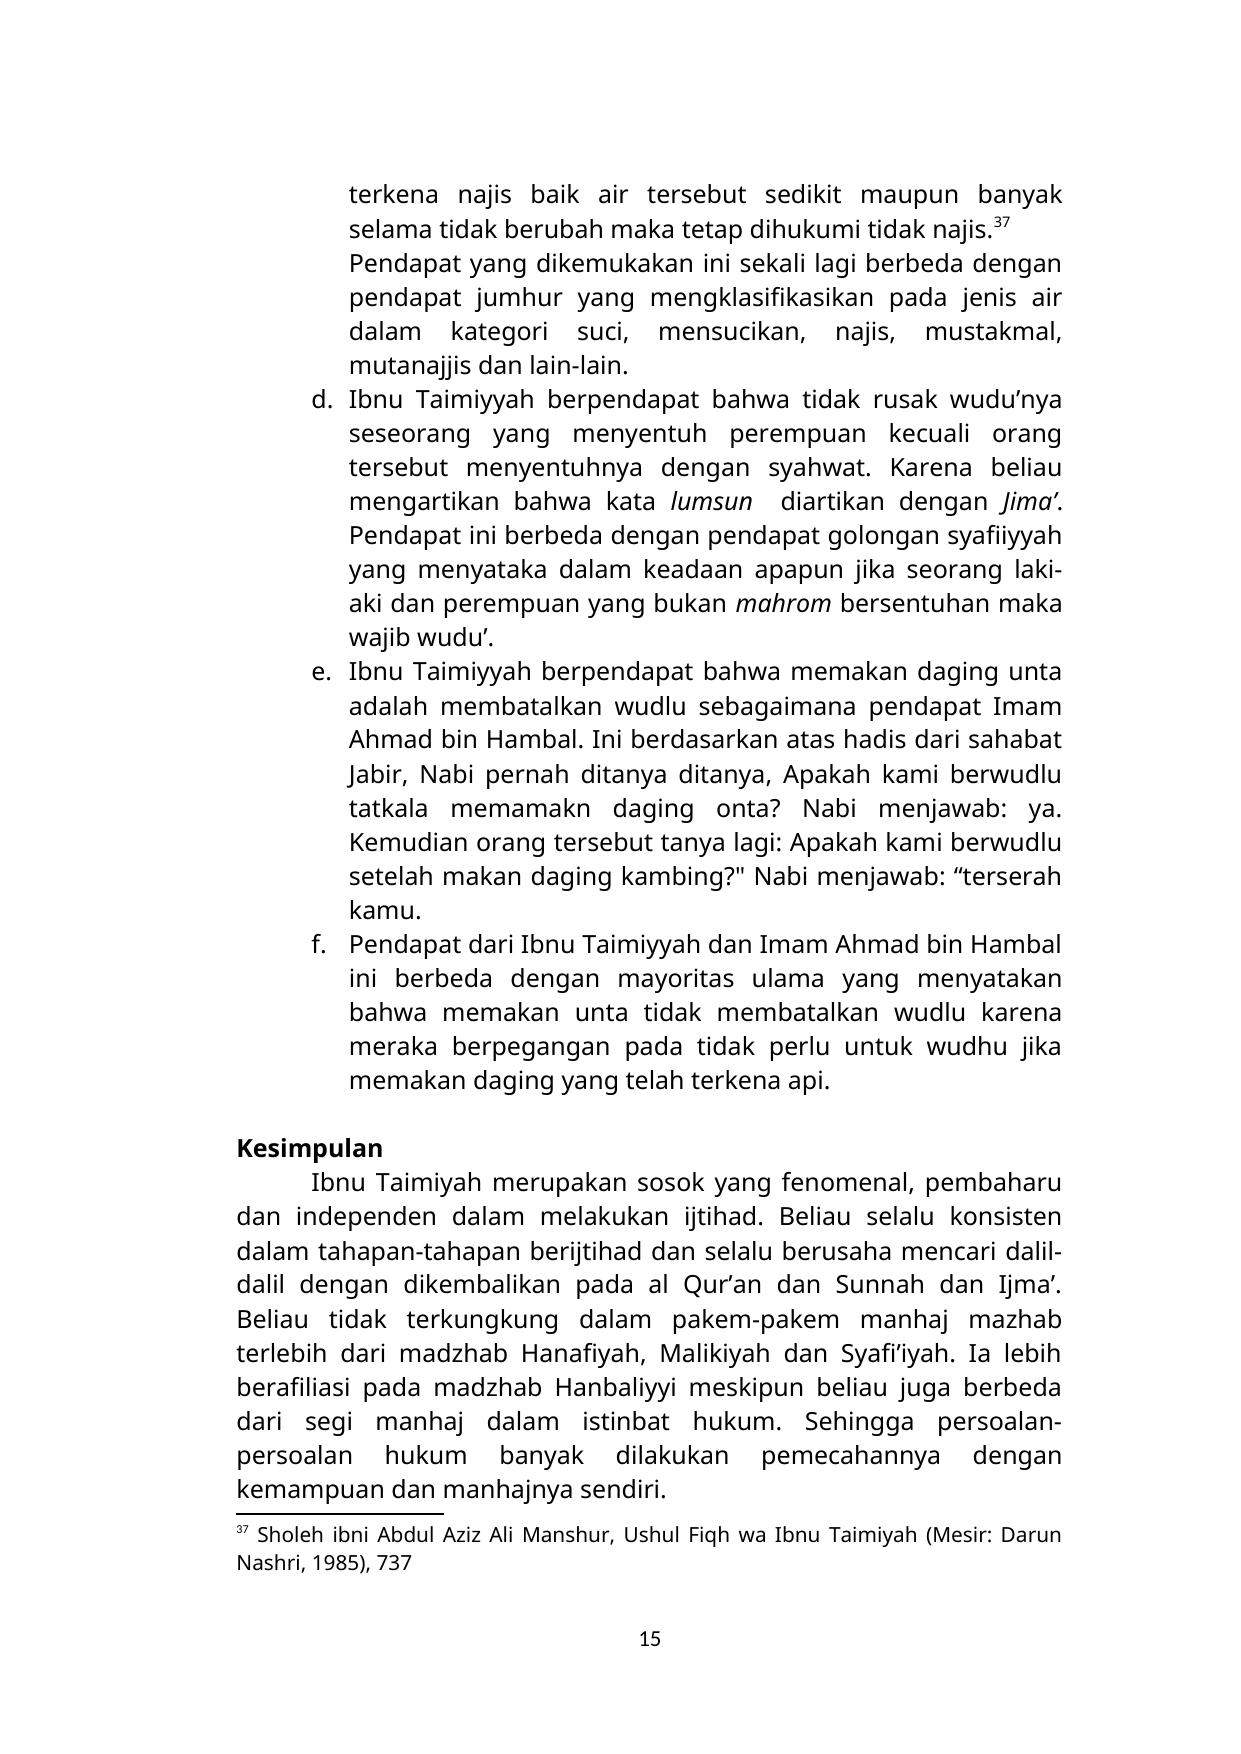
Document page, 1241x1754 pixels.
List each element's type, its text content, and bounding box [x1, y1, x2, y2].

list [311, 177, 1063, 245]
text Ibnu Taimiyah merupakan sosok yang fenomenal, pembaharu dan independen dalam melakukan ijtihad. Beliau selalu konsisten dalam tahapan-tahapan berijtihad dan selalu berusaha mencari dalil-dalil dengan dikembalikan pada al Qur’an dan Sunnah dan Ijma’. Beliau tidak terkungkung dalam pakem-pakem manhaj mazhab terlebih dari madzhab Hanafiyah, Malikiyah dan Syafi’iyah. Ia lebih berafiliasi pada madzhab Hanbaliyyi meskipun beliau juga berbeda dari segi manhaj dalam istinbat hukum. Sehingga persoalan-persoalan hukum banyak dilakukan pemecahannya dengan kemampuan dan manhajnya sendiri. [236, 1165, 1063, 1506]
text Kesimpulan [236, 1131, 1063, 1165]
list Pendapat dari Ibnu Taimiyyah dan Imam Ahmad bin Hambal ini berbeda dengan mayoritas ulama yang menyatakan bahwa memakan unta tidak membatalkan wudlu karena meraka berpegangan pada tidak perlu untuk wudhu jika memakan daging yang telah terkena api. [311, 927, 1063, 1097]
list Ibnu Taimiyyah berpendapat bahwa memakan daging unta adalah membatalkan wudlu sebagaimana pendapat Imam Ahmad bin Hambal. Ini berdasarkan atas hadis dari sahabat Jabir, Nabi pernah ditanya ditanya, Apakah kami berwudlu tatkala memamakn daging onta? Nabi menjawab: ya. Kemudian orang tersebut tanya lagi: Apakah kami berwudlu setelah makan daging kambing?" Nabi menjawab: “terserah kamu. [311, 654, 1063, 927]
list Ibnu Taimiyyah berpendapat bahwa tidak rusak wudu’nya seseorang yang menyentuh perempuan kecuali orang tersebut menyentuhnya dengan syahwat. Karena beliau mengartikan bahwa kata lumsun diartikan dengan Jima’. Pendapat ini berbeda dengan pendapat golongan syafiiyyah yang menyataka dalam keadaan apapun jika seorang laki-aki dan perempuan yang bukan mahrom bersentuhan maka wajib wudu’. [311, 382, 1063, 654]
list Pendapat yang dikemukakan ini sekali lagi berbeda dengan pendapat jumhur yang mengklasifikasikan pada jenis air dalam kategori suci, mensucikan, najis, mustakmal, mutanajjis dan lain-lain. [349, 245, 1063, 382]
